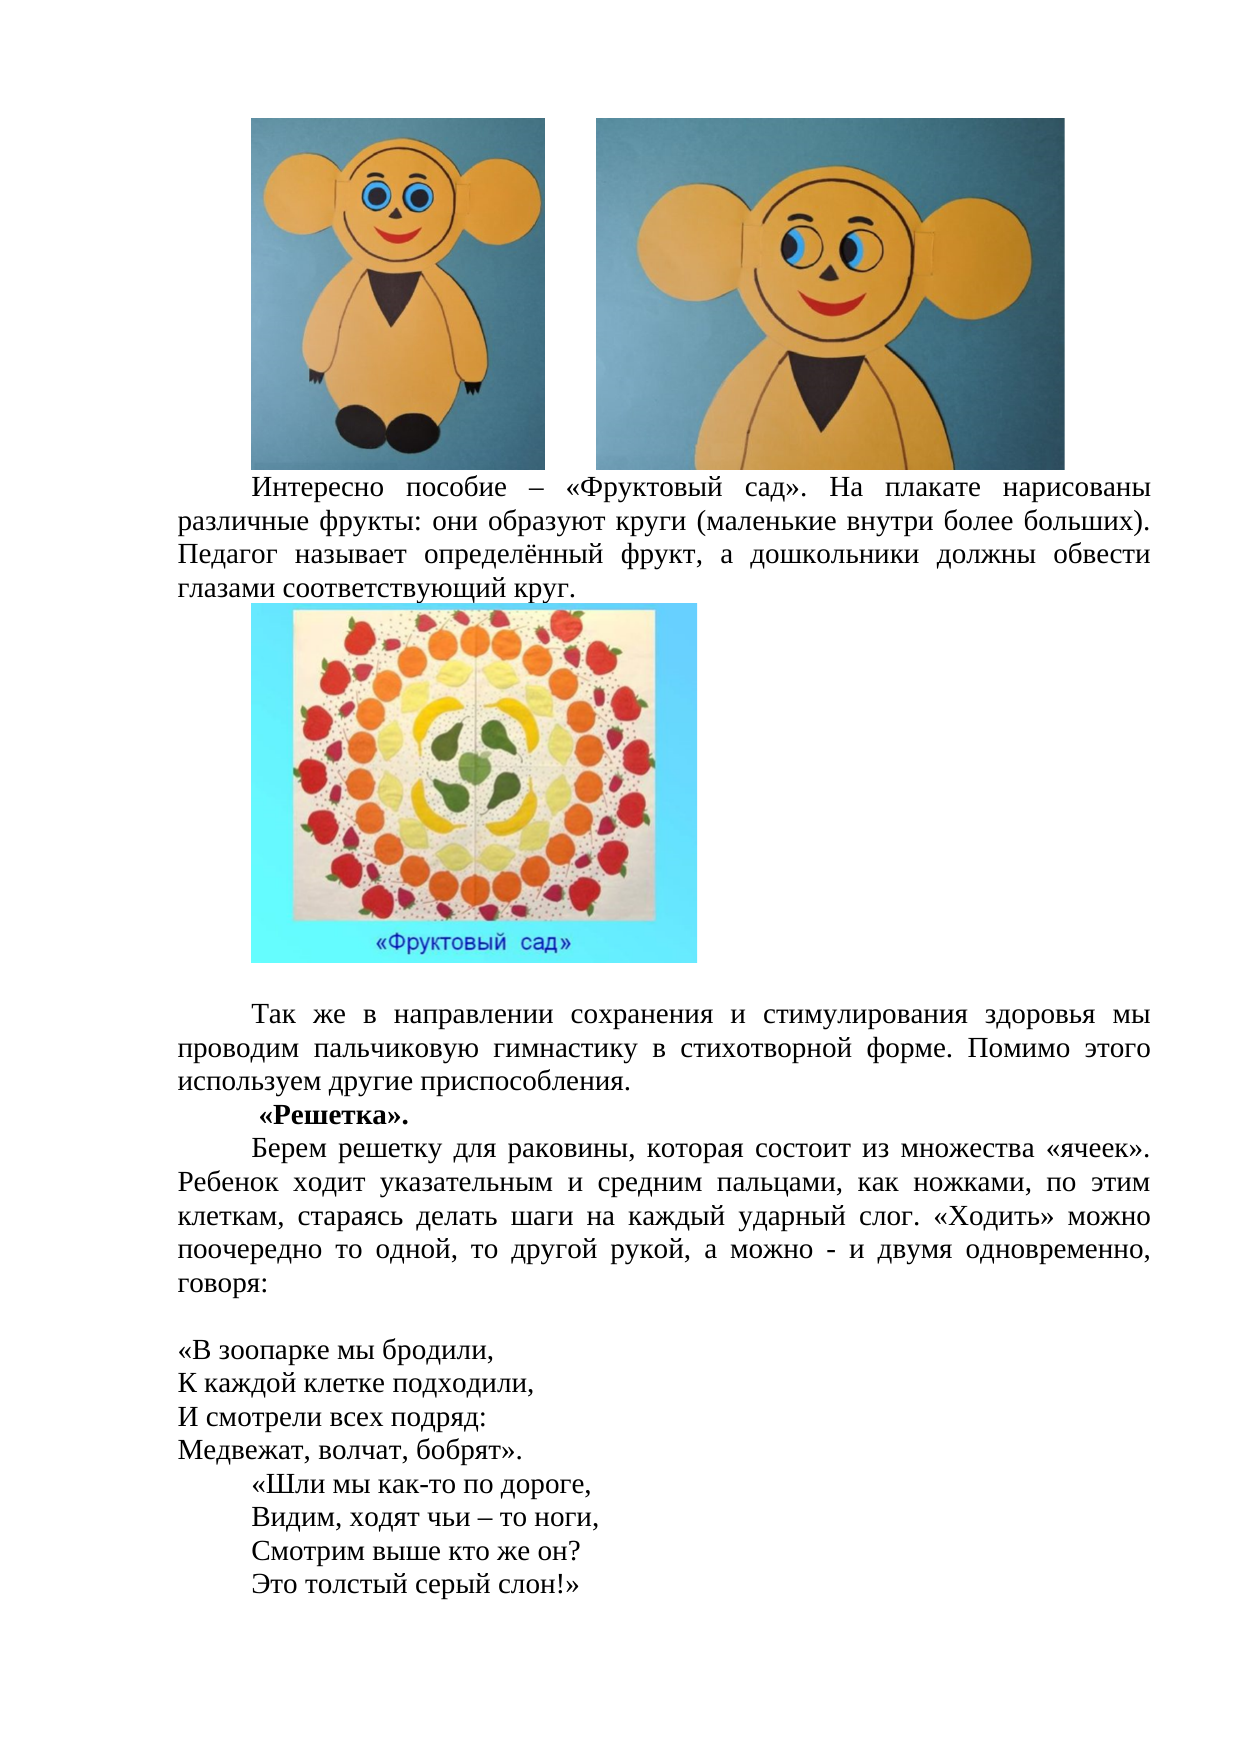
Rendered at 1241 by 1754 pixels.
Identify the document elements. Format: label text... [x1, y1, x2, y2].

text «Решетка». [177, 1097, 1152, 1131]
text Берем решетку для раковины, которая состоит из множества «ячеек». Ребенок ходит указательным и средним пальцами, как ножками, по этим клеткам, стараясь делать шаги на каждый ударный слог. «Ходить» можно поочередно то одной, то другой рукой, а можно - и двумя одновременно, говоря: [177, 1131, 1152, 1298]
picture [251, 603, 698, 963]
text «Шли мы как-то по дороге, [177, 1466, 1152, 1499]
text Смотрим выше кто же он? [177, 1533, 1152, 1567]
text Интересно пособие – «Фруктовый сад». На плакате нарисованы различные фрукты: они образуют круги (маленькие внутри более больших). Педагог называет определённый фрукт, а дошкольники должны обвести глазами соответствующий круг. [177, 469, 1152, 604]
text Видим, ходят чьи – то ноги, [177, 1499, 1152, 1533]
text Так же в направлении сохранения и стимулирования здоровья мы проводим пальчиковую гимнастику в стихотворной форме. Помимо этого используем другие приспособления. [177, 996, 1152, 1097]
picture [251, 118, 545, 470]
text «В зоопарке мы бродили, К каждой клетке подходили, И смотрели всех подряд: Медвежат, волчат, бобрят». [177, 1298, 1152, 1466]
text Это толстый серый слон!» [177, 1567, 1152, 1600]
picture [596, 118, 1065, 470]
